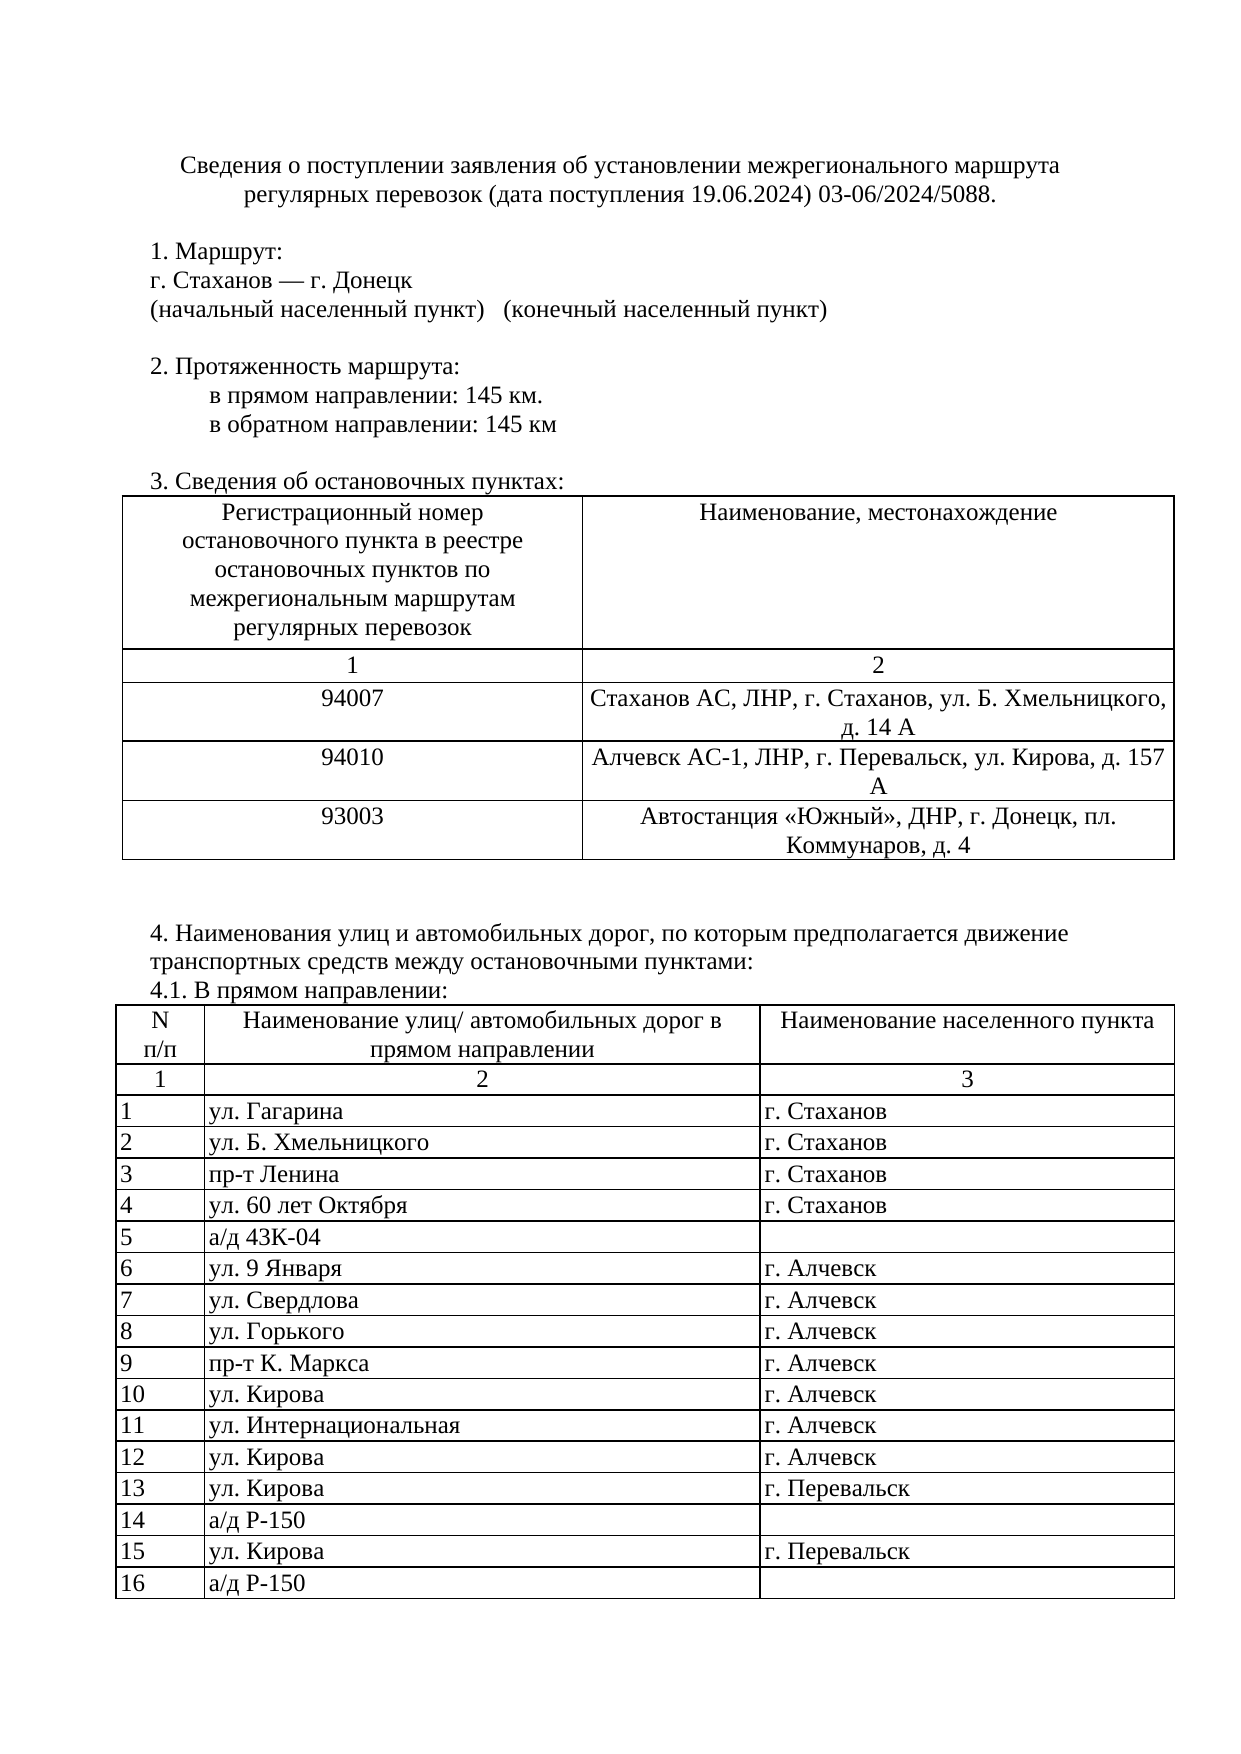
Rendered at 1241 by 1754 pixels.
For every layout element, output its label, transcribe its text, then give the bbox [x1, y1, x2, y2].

table_cell ул. Интернациональная [205, 1411, 759, 1440]
table_cell а/д Р-150 [205, 1505, 759, 1535]
table_cell 13 [117, 1473, 204, 1503]
table_cell 94010 [123, 742, 582, 799]
table_cell 2 [583, 650, 1173, 681]
text 4. Наименования улиц и автомобильных дорог, по которым предполагается движение транспортных средств между остановочными пунктами: [150, 918, 1090, 975]
table_cell Алчевск АС-1, ЛНР, г. Перевальск, ул. Кирова, д. 157 А [583, 742, 1173, 799]
table_cell 7 [117, 1285, 204, 1314]
table_cell г. Стаханов [761, 1127, 1174, 1157]
table_cell 3 [761, 1065, 1174, 1094]
table_cell а/д Р-150 [205, 1568, 759, 1598]
table_cell г. Перевальск [761, 1536, 1174, 1566]
table_cell г. Стаханов [761, 1190, 1174, 1220]
table_header Наименование населенного пункта [761, 1006, 1174, 1063]
text г. Стаханов — г. Донецк [150, 265, 1090, 294]
table_cell ул. Горького [205, 1316, 759, 1346]
text в обратном направлении: 145 км [150, 409, 1090, 437]
table_cell пр-т К. Маркса [205, 1348, 759, 1377]
table_cell г. Алчевск [761, 1411, 1174, 1440]
text в прямом направлении: 145 км. [150, 380, 1090, 409]
table_cell г. Алчевск [761, 1348, 1174, 1377]
table_cell 8 [117, 1316, 204, 1346]
table_cell 2 [205, 1065, 759, 1094]
table_cell 14 [117, 1505, 204, 1535]
table_cell ул. 9 Января [205, 1253, 759, 1283]
table_cell 94007 [123, 683, 582, 740]
table_cell 1 [123, 650, 582, 681]
table_cell 4 [117, 1190, 204, 1220]
table_cell 15 [117, 1536, 204, 1566]
table_cell г. Алчевск [761, 1285, 1174, 1314]
table_cell ул. Кирова [205, 1379, 759, 1409]
table_cell г. Алчевск [761, 1442, 1174, 1472]
table_cell 10 [117, 1379, 204, 1409]
table_cell Стаханов АС, ЛНР, г. Стаханов, ул. Б. Хмельницкого, д. 14 А [583, 683, 1173, 740]
table_cell ул. 60 лет Октября [205, 1190, 759, 1220]
table_cell г. Стаханов [761, 1159, 1174, 1189]
table_cell а/д 43К-04 [205, 1222, 759, 1252]
text 4.1. В прямом направлении: [150, 975, 1090, 1004]
table_cell ул. Свердлова [205, 1285, 759, 1314]
table_cell 5 [117, 1222, 204, 1252]
text Сведения о поступлении заявления об установлении межрегионального маршрута регулярных перевозок (дата поступления 19.06.2024) 03-06/2024/5088. [150, 150, 1090, 207]
table_cell 3 [117, 1159, 204, 1189]
table_cell [761, 1568, 1174, 1598]
text 2. Протяженность маршрута: [150, 351, 1090, 380]
table_cell 6 [117, 1253, 204, 1283]
table_cell 93003 [123, 801, 582, 858]
table_cell Автостанция «Южный», ДНР, г. Донецк, пл. Коммунаров, д. 4 [583, 801, 1173, 858]
table_cell ул. Б. Хмельницкого [205, 1127, 759, 1157]
table_cell ул. Кирова [205, 1442, 759, 1472]
table_cell г. Алчевск [761, 1379, 1174, 1409]
text 3. Сведения об остановочных пунктах: [150, 466, 1090, 495]
table_cell 1 [117, 1065, 204, 1094]
table_header N п/п [117, 1006, 204, 1063]
table_cell г. Алчевск [761, 1253, 1174, 1283]
table_cell г. Стаханов [761, 1096, 1174, 1126]
table_header Наименование улиц/ автомобильных дорог в прямом направлении [205, 1006, 759, 1063]
text 1. Маршрут: [150, 236, 1090, 265]
table_cell 1 [117, 1096, 204, 1126]
table_header Регистрационный номер остановочного пункта в реестре остановочных пунктов по межрегиональным маршрутам регулярных перевозок [123, 497, 582, 648]
table_cell г. Перевальск [761, 1473, 1174, 1503]
table_cell пр-т Ленина [205, 1159, 759, 1189]
table_cell 16 [117, 1568, 204, 1598]
text (начальный населенный пункт) (конечный населенный пункт) [150, 294, 1090, 322]
table_cell 2 [117, 1127, 204, 1157]
table_cell ул. Кирова [205, 1536, 759, 1566]
table_cell ул. Кирова [205, 1473, 759, 1503]
table_cell 11 [117, 1411, 204, 1440]
table_header Наименование, местонахождение [583, 497, 1173, 648]
table_cell ул. Гагарина [205, 1096, 759, 1126]
table_cell 9 [117, 1348, 204, 1377]
table_cell 12 [117, 1442, 204, 1472]
table_cell г. Алчевск [761, 1316, 1174, 1346]
table_cell [761, 1505, 1174, 1535]
table_cell [761, 1222, 1174, 1252]
